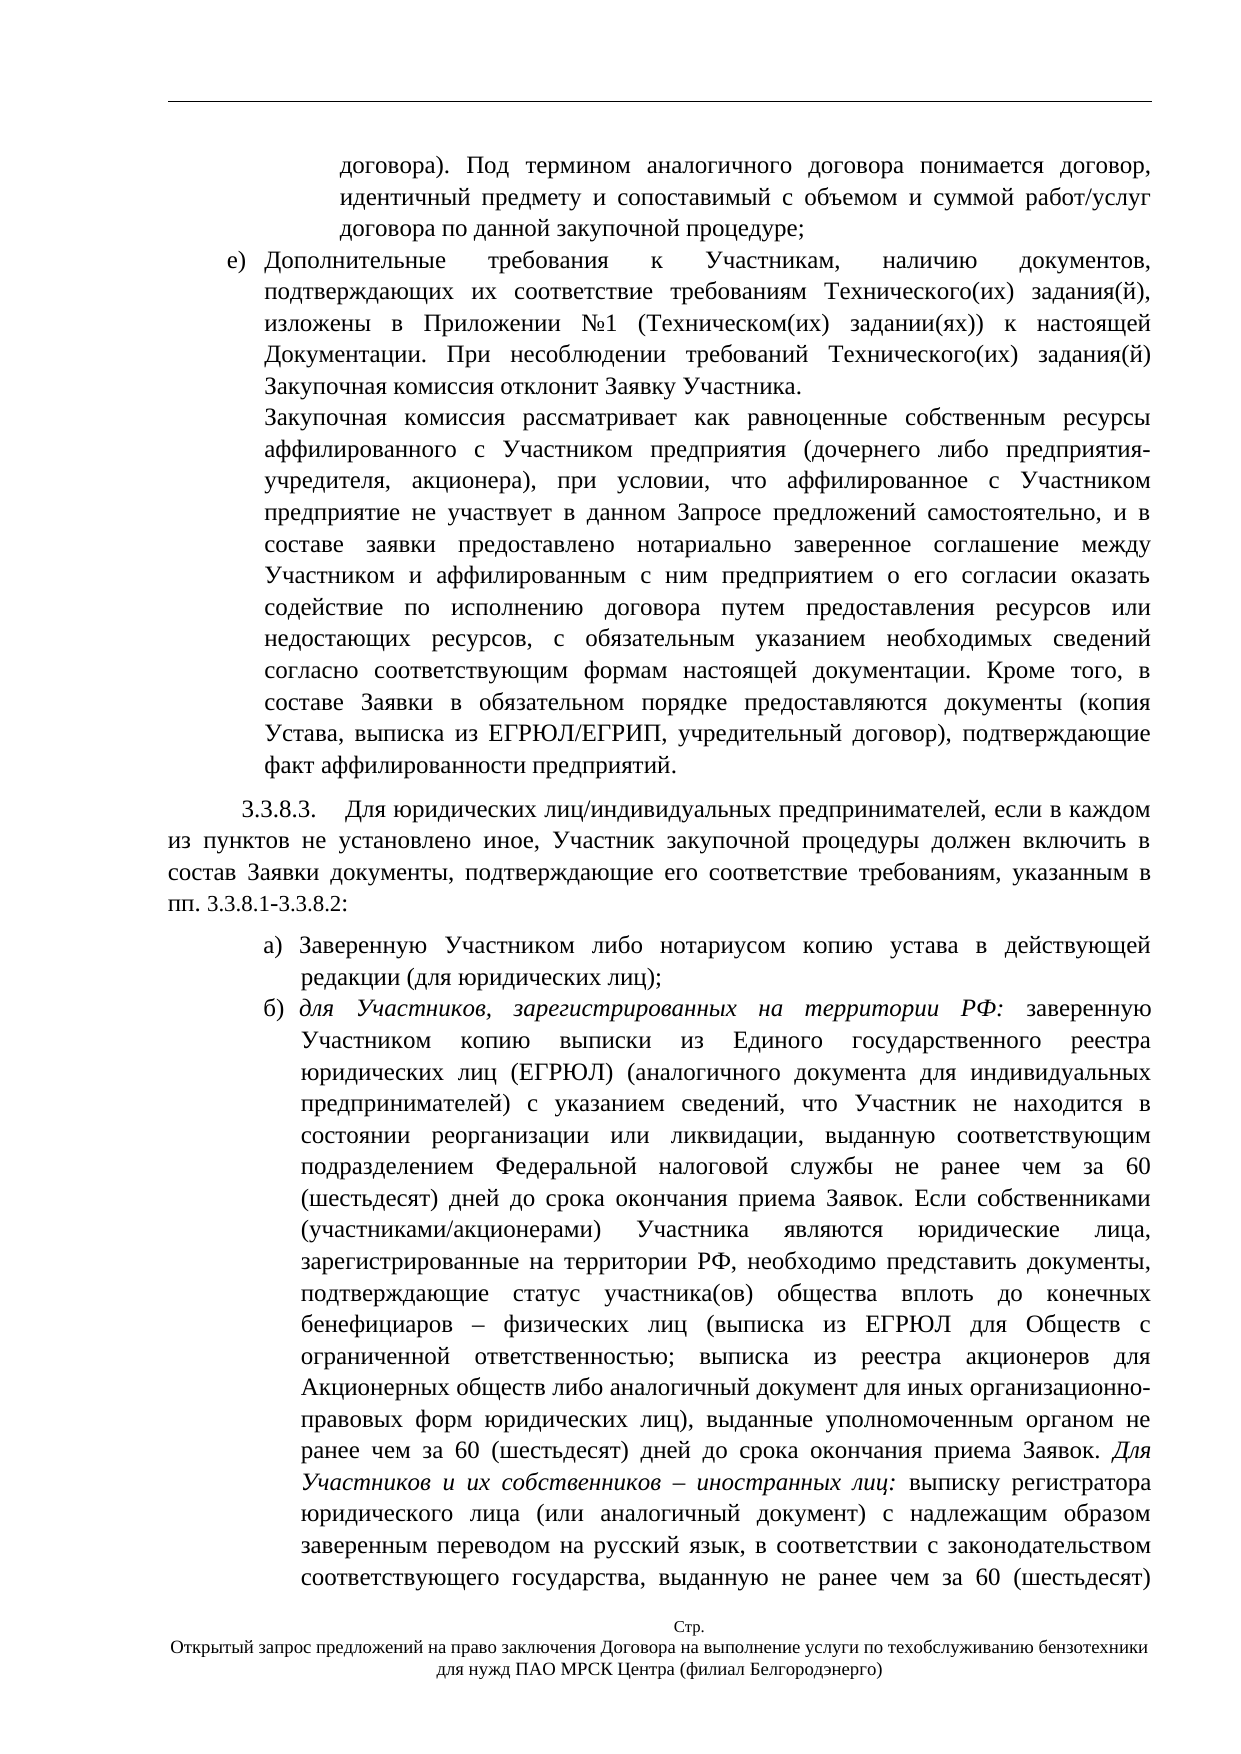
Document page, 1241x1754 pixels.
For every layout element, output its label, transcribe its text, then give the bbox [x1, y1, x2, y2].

text Закупочная комиссия рассматривает как равноценные собственным ресурсы аффилированного с Участником предприятия (дочернего либо предприятия-учредителя, акционера), при условии, что аффилированное с Участником предприятие не участвует в данном Запросе предложений самостоятельно, и в составе заявки предоставлено нотариально заверенное соглашение между Участником и аффилированным с ним предприятием о его согласии оказать содействие по исполнению договора путем предоставления ресурсов или недостающих ресурсов, с обязательным указанием необходимых сведений согласно соответствующим формам настоящей документации. Кроме того, в составе Заявки в обязательном порядке предоставляются документы (копия Устава, выписка из ЕГРЮЛ/ЕГРИП, учредительный договор), подтверждающие факт аффилированности предприятий. [264, 402, 1152, 778]
list Для юридических лиц/индивидуальных предпринимателей, если в каждом из пунктов не установлено иное, Участник закупочной процедуры должен включить в состав Заявки документы, подтверждающие его соответствие требованиям, указанным в пп. 3.3.8.1-3.3.8.2: [168, 794, 1152, 917]
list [282, 150, 1152, 242]
list Дополнительные требования к Участникам, наличию документов, подтверждающих их соответствие требованиям Технического(их) задания(й), изложены в Приложении №1 (Техническом(их) задании(ях)) к настоящей Документации. При несоблюдении требований Технического(их) задания(й) Закупочная комиссия отклонит Заявку Участника. [227, 245, 1152, 400]
list Заверенную Участником либо нотариусом копию устава в действующей редакции (для юридических лиц); [263, 930, 1152, 991]
